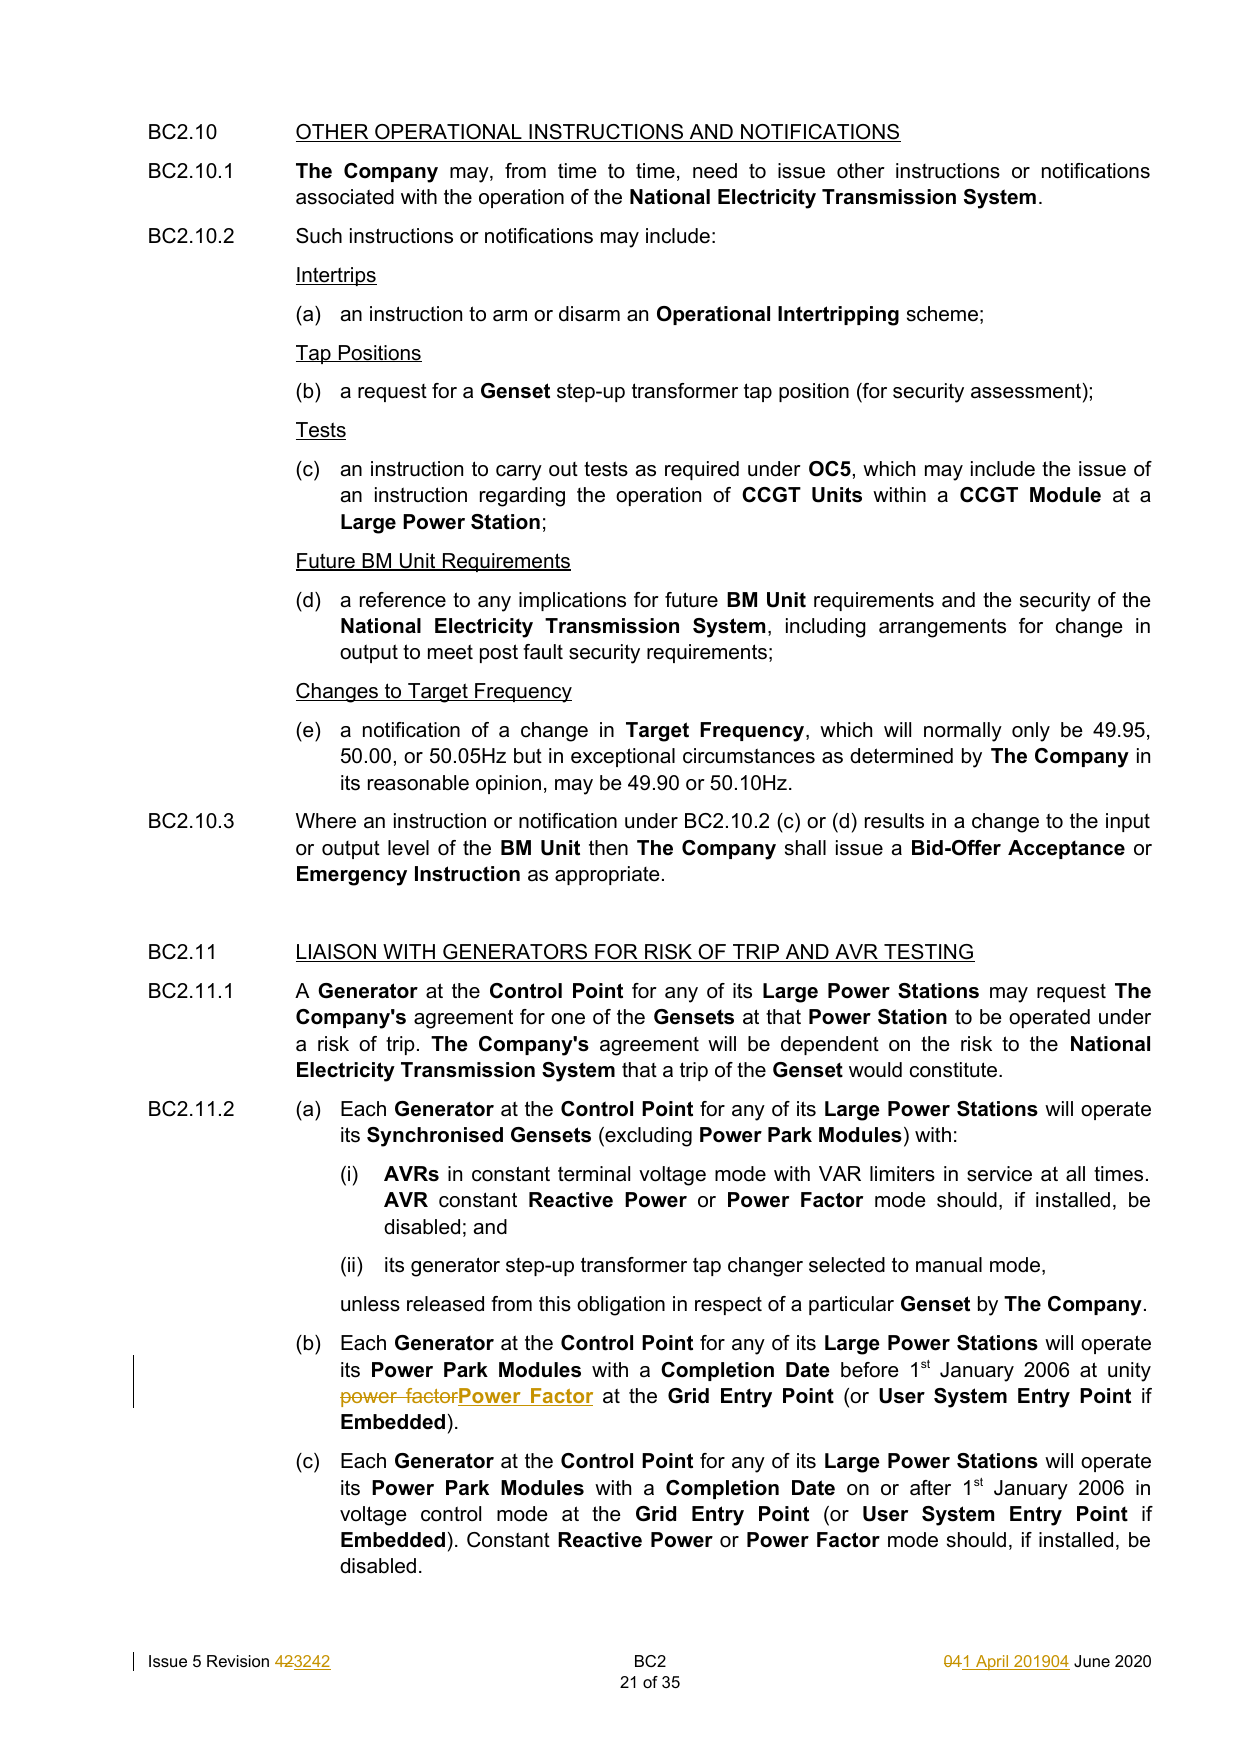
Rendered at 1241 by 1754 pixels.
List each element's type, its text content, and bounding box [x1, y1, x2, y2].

text Intertrips [295, 263, 1152, 287]
text (i) AVRs in constant terminal voltage mode with VAR limiters in service at all times. AVR constant Reactive Power or Power Factor mode should, if installed, be disabled; and [340, 1162, 1152, 1238]
text (c) an instruction to carry out tests as required under OC5, which may include the issue of an instruction regarding the operation of CCGT Units within a CCGT Module at a Large Power Station; [295, 457, 1152, 534]
text Tap Positions [295, 340, 1152, 364]
text BC2.11 LIAISON WITH GENERATORS FOR RISK OF TRIP AND AVR TESTING [148, 940, 1152, 964]
text (e) a notification of a change in Target Frequency, which will normally only be 49.95, 50.00, or 50.05Hz but in exceptional circumstances as determined by The Company in its reasonable opinion, may be 49.90 or 50.10Hz. [295, 718, 1152, 794]
text (ii) its generator step-up transformer tap changer selected to manual mode, [340, 1253, 1152, 1277]
text (a) an instruction to arm or disarm an Operational Intertripping scheme; [295, 302, 1152, 326]
text Tests [295, 418, 1152, 442]
text (b) Each Generator at the Control Point for any of its Large Power Stations will operate its Power Park Modules with a Completion Date before 1st January 2006 at unity at the Grid Entry Point (or User System Entry Point if Embedded). [295, 1331, 1152, 1434]
text BC2.11.1 A Generator at the Control Point for any of its Large Power Stations may request The Company's agreement for one of the Gensets at that Power Station to be operated under a risk of trip. The Company's agreement will be dependent on the risk to the National Electricity Transmission System that a trip of the Genset would constitute. [148, 979, 1152, 1082]
text Future BM Unit Requirements [295, 548, 1152, 572]
text BC2.11.2 (a) Each Generator at the Control Point for any of its Large Power Stations will operate its Synchronised Gensets (excluding Power Park Modules) with: [148, 1097, 1152, 1147]
text BC2.10.2 Such instructions or notifications may include: [148, 224, 1152, 248]
text (b) a request for a Genset step-up transformer tap position (for security assessment); [295, 379, 1152, 403]
text BC2.10 OTHER OPERATIONAL INSTRUCTIONS AND NOTIFICATIONS [148, 120, 1152, 144]
text BC2.10.1 The Company may, from time to time, need to issue other instructions or notifications associated with the operation of the National Electricity Transmission System. [148, 159, 1152, 209]
text BC2.10.3 Where an instruction or notification under BC2.10.2 (c) or (d) results in a change to the input or output level of the BM Unit then The Company shall issue a Bid-Offer Acceptance or Emergency Instruction as appropriate. [148, 809, 1152, 886]
text Changes to Target Frequency [295, 679, 1152, 703]
text (c) Each Generator at the Control Point for any of its Large Power Stations will operate its Power Park Modules with a Completion Date on or after 1st January 2006 in voltage control mode at the Grid Entry Point (or User System Entry Point if Embedded). Constant Reactive Power or Power Factor mode should, if installed, be disabled. [295, 1449, 1152, 1578]
text (d) a reference to any implications for future BM Unit requirements and the security of the National Electricity Transmission System, including arrangements for change in output to meet post fault security requirements; [295, 587, 1152, 664]
text unless released from this obligation in respect of a particular Genset by The Company. [295, 1292, 1152, 1316]
